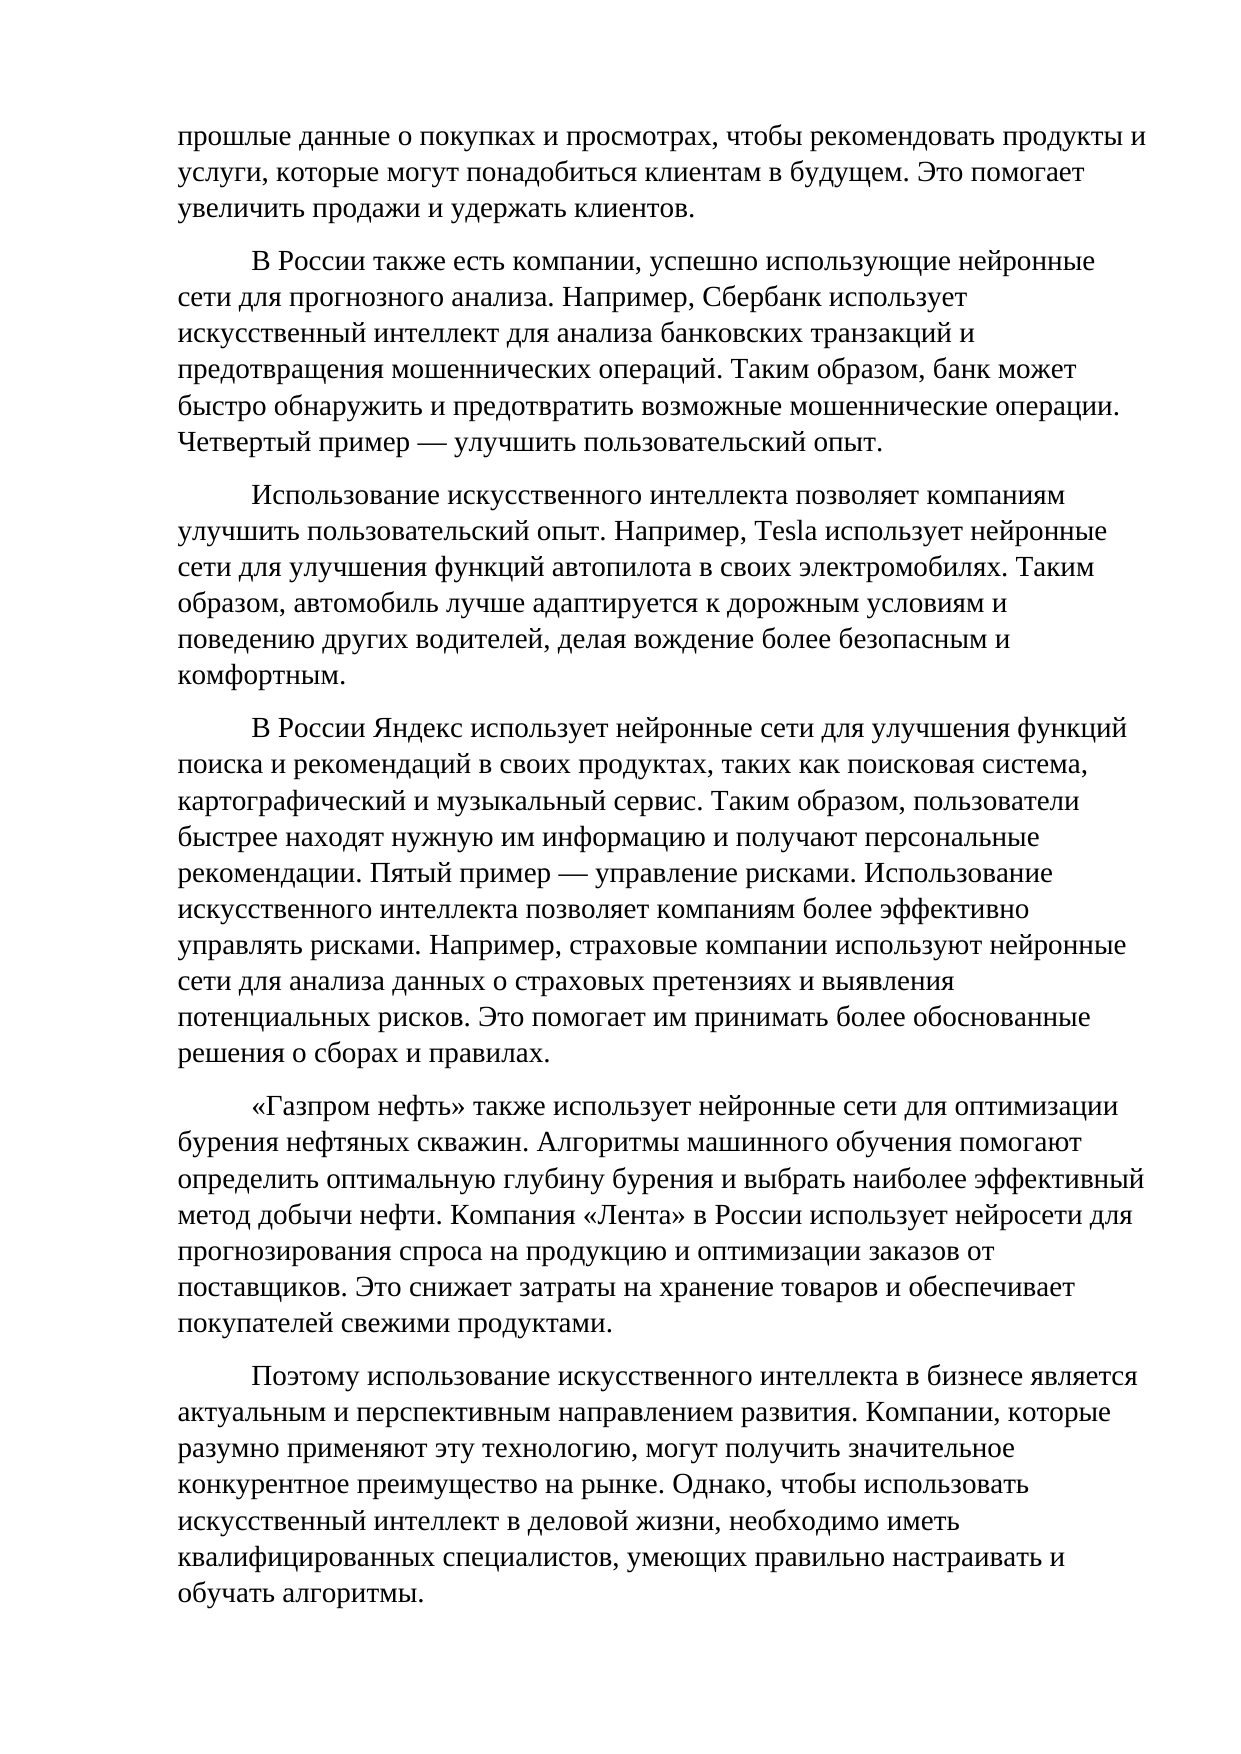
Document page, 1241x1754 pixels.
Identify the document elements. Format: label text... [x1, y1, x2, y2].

text В России Яндекс использует нейронные сети для улучшения функций поиска и рекомендаций в своих продуктах, таких как поисковая система, картографический и музыкальный сервис. Таким образом, пользователи быстрее находят нужную им информацию и получают персональные рекомендации. Пятый пример — управление рисками. Использование искусственного интеллекта позволяет компаниям более эффективно управлять рисками. Например, страховые компании используют нейронные сети для анализа данных о страховых претензиях и выявления потенциальных рисков. Это помогает им принимать более обоснованные решения о сборах и правилах. [177, 710, 1152, 1069]
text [177, 118, 1152, 224]
text Поэтому использование искусственного интеллекта в бизнесе является актуальным и перспективным направлением развития. Компании, которые разумно применяют эту технологию, могут получить значительное конкурентное преимущество на рынке. Однако, чтобы использовать искусственный интеллект в деловой жизни, необходимо иметь квалифицированных специалистов, умеющих правильно настраивать и обучать алгоритмы. [177, 1358, 1152, 1608]
text «Газпром нефть» также использует нейронные сети для оптимизации бурения нефтяных скважин. Алгоритмы машинного обучения помогают определить оптимальную глубину бурения и выбрать наиболее эффективный метод добычи нефти. Компания «Лента» в России использует нейросети для прогнозирования спроса на продукцию и оптимизации заказов от поставщиков. Это снижает затраты на хранение товаров и обеспечивает покупателей свежими продуктами. [177, 1088, 1152, 1339]
text Использование искусственного интеллекта позволяет компаниям улучшить пользовательский опыт. Например, Tesla использует нейронные сети для улучшения функций автопилота в своих электромобилях. Таким образом, автомобиль лучше адаптируется к дорожным условиям и поведению других водителей, делая вождение более безопасным и комфортным. [177, 477, 1152, 691]
text В России также есть компании, успешно использующие нейронные сети для прогнозного анализа. Например, Сбербанк использует искусственный интеллект для анализа банковских транзакций и предотвращения мошеннических операций. Таким образом, банк может быстро обнаружить и предотвратить возможные мошеннические операции. Четвертый пример — улучшить пользовательский опыт. [177, 243, 1152, 457]
